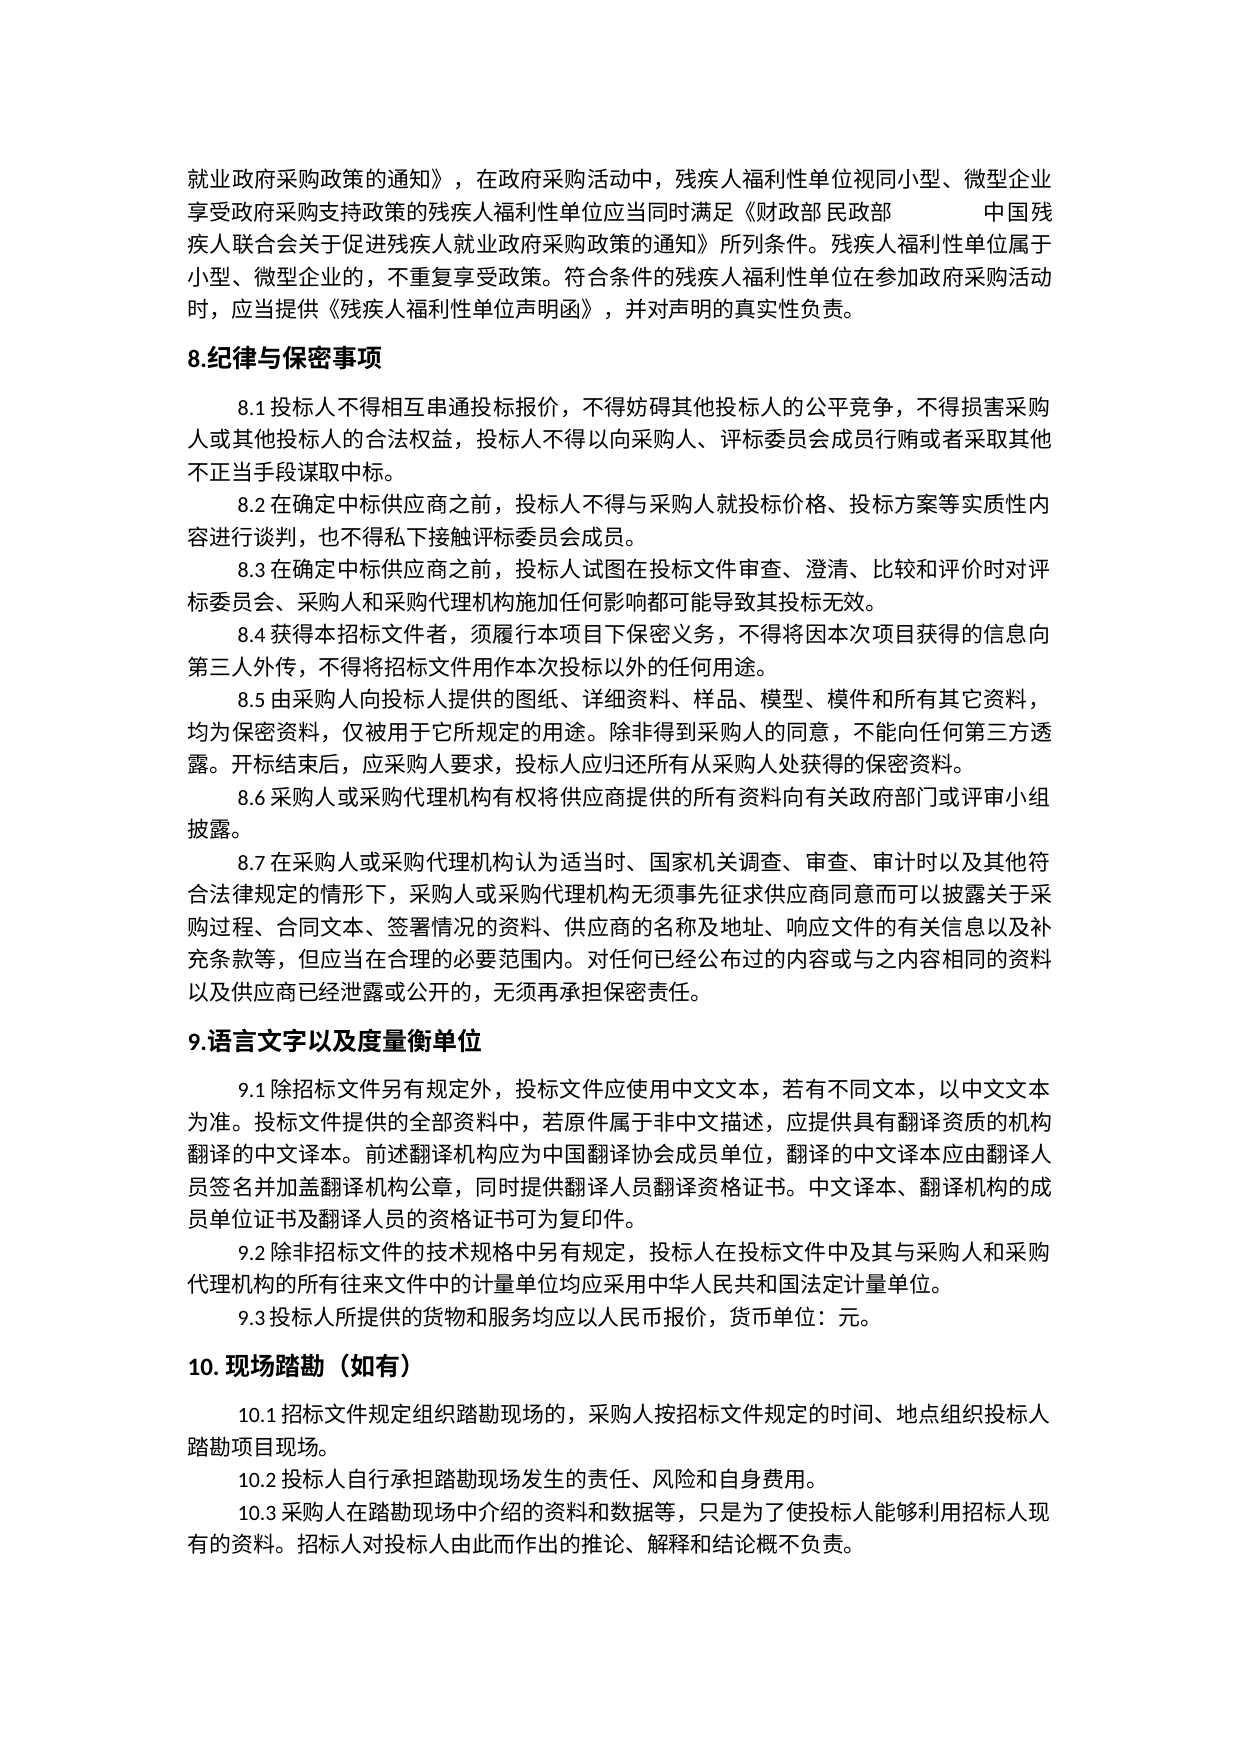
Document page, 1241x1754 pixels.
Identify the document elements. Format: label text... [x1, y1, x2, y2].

text 8.2在确定中标供应商之前，投标人不得与采购人就投标价格、投标方案等实质性内容进行谈判，也不得私下接触评标委员会成员。 [187, 487, 1053, 552]
text 8.3在确定中标供应商之前，投标人试图在投标文件审查、澄清、比较和评价时对评标委员会、采购人和采购代理机构施加任何影响都可能导致其投标无效。 [187, 552, 1053, 617]
text 10.2投标人自行承担踏勘现场发生的责任、风险和自身费用。 [187, 1462, 1053, 1494]
text 8.4获得本招标文件者，须履行本项目下保密义务，不得将因本次项目获得的信息向第三人外传，不得将招标文件用作本次投标以外的任何用途。 [187, 617, 1053, 682]
text 9.2除非招标文件的技术规格中另有规定，投标人在投标文件中及其与采购人和采购代理机构的所有往来文件中的计量单位均应采用中华人民共和国法定计量单位。 [187, 1234, 1053, 1299]
text 8.6采购人或采购代理机构有权将供应商提供的所有资料向有关政府部门或评审小组披露。 [187, 779, 1053, 844]
text 8.5由采购人向投标人提供的图纸、详细资料、样品、模型、模件和所有其它资料，均为保密资料，仅被用于它所规定的用途。除非得到采购人的同意，不能向任何第三方透露。开标结束后，应采购人要求，投标人应归还所有从采购人处获得的保密资料。 [187, 682, 1053, 779]
text 8.1投标人不得相互串通投标报价，不得妨碍其他投标人的公平竞争，不得损害采购人或其他投标人的合法权益，投标人不得以向采购人、评标委员会成员行贿或者采取其他不正当手段谋取中标。 [187, 389, 1053, 487]
text 9.语言文字以及度量衡单位 [187, 1007, 1053, 1072]
text 9.3投标人所提供的货物和服务均应以人民币报价，货币单位：元。 [187, 1299, 1053, 1332]
text 10.3采购人在踏勘现场中介绍的资料和数据等，只是为了使投标人能够利用招标人现有的资料。招标人对投标人由此而作出的推论、解释和结论概不负责。 [187, 1494, 1053, 1559]
text 9.1除招标文件另有规定外，投标文件应使用中文文本，若有不同文本，以中文文本为准。投标文件提供的全部资料中，若原件属于非中文描述，应提供具有翻译资质的机构翻译的中文译本。前述翻译机构应为中国翻译协会成员单位，翻译的中文译本应由翻译人员签名并加盖翻译机构公章，同时提供翻译人员翻译资格证书。中文译本、翻译机构的成员单位证书及翻译人员的资格证书可为复印件。 [187, 1072, 1053, 1234]
text 8.7在采购人或采购代理机构认为适当时、国家机关调查、审查、审计时以及其他符合法律规定的情形下，采购人或采购代理机构无须事先征求供应商同意而可以披露关于采购过程、合同文本、签署情况的资料、供应商的名称及地址、响应文件的有关信息以及补充条款等，但应当在合理的必要范围内。对任何已经公布过的内容或与之内容相同的资料，以及供应商已经泄露或公开的，无须再承担保密责任。 [187, 844, 1053, 1007]
text 10. 现场踏勘（如有） [187, 1332, 1053, 1397]
text 10.1招标文件规定组织踏勘现场的，采购人按招标文件规定的时间、地点组织投标人踏勘项目现场。 [187, 1397, 1053, 1462]
text 8.纪律与保密事项 [187, 324, 1053, 389]
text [187, 162, 1053, 324]
